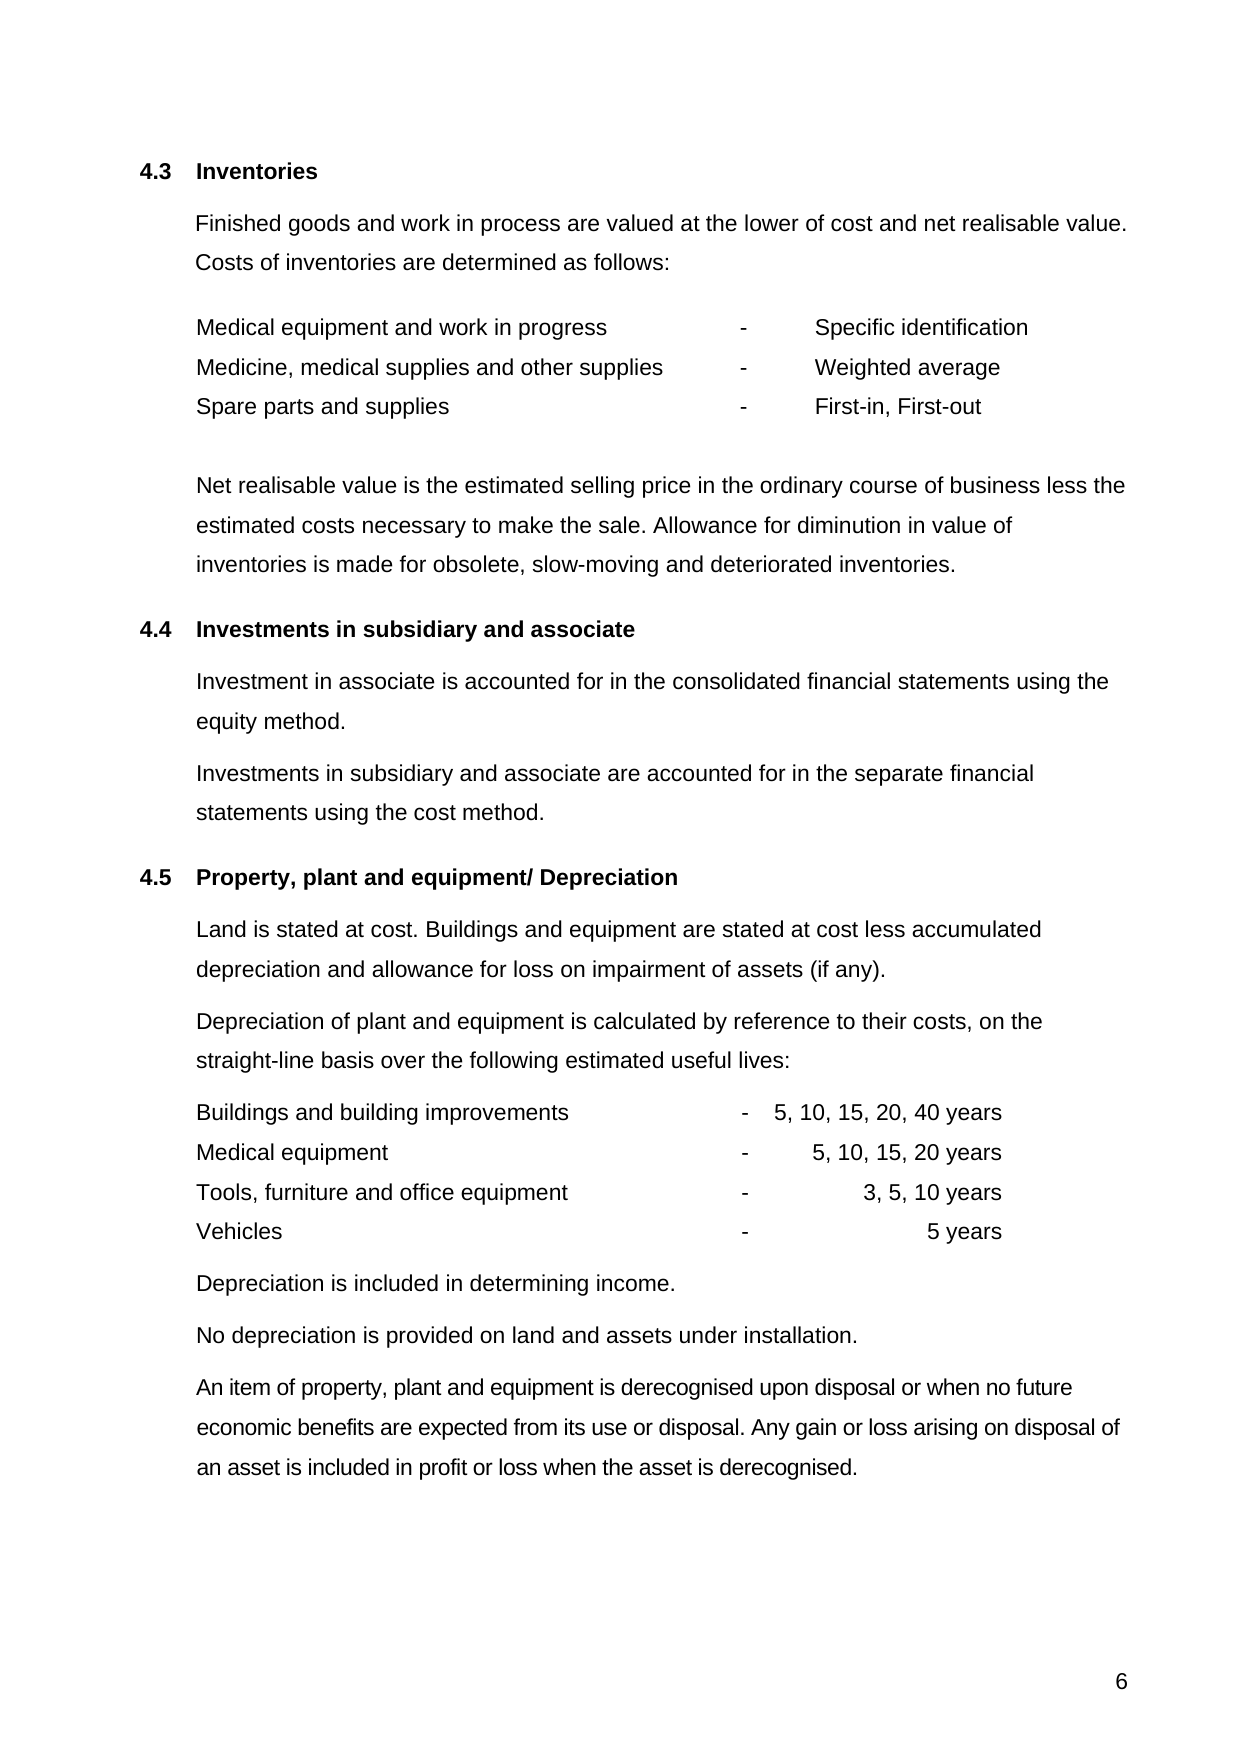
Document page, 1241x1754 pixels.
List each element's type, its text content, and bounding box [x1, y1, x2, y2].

text Vehicles - 5 years [196, 1208, 1132, 1247]
text Investment in associate is accounted for in the consolidated financial statements using the equity method. [196, 658, 1128, 737]
text No depreciation is provided on land and assets under installation. [196, 1312, 1131, 1352]
text Buildings and building improvements - 5, 10, 15, 20, 40 years [196, 1089, 1132, 1129]
text Land is stated at cost. Buildings and equipment are stated at cost less accumulated depreciation and allowance for loss on impairment of assets (if any). [196, 906, 1131, 985]
text Depreciation is included in determining income. [196, 1260, 1132, 1299]
text Finished goods and work in process are valued at the lower of cost and net realisable value. Costs of inventories are determined as follows: [195, 199, 1132, 279]
text An item of property, plant and equipment is derecognised upon disposal or when no future economic benefits are expected from its use or disposal. Any gain or loss arising on disposal of an asset is included in profit or loss when the asset is derecognised. [196, 1364, 1128, 1483]
text Medical equipment and work in progress - Specific identification [196, 304, 1128, 343]
text Tools, furniture and office equipment - 3, 5, 10 years [196, 1168, 1132, 1208]
text Investments in subsidiary and associate are accounted for in the separate financial statements using the cost method. [196, 749, 1128, 829]
subtitle 4.3 Inventories [139, 147, 1128, 187]
text Medicine, medical supplies and other supplies - Weighted average [196, 343, 1128, 383]
text Spare parts and supplies - First-in, First-out [196, 383, 1128, 422]
text Net realisable value is the estimated selling price in the ordinary course of business less the estimated costs necessary to make the sale. Allowance for diminution in value of inventories is made for obsolete, slow-moving and deteriorated inventories. [196, 462, 1128, 581]
text Medical equipment - 5, 10, 15, 20 years [196, 1129, 1132, 1168]
subtitle 4.4 Investments in subsidiary and associate [139, 606, 1128, 645]
subtitle 4.5 Property, plant and equipment/ Depreciation [139, 854, 1128, 893]
text Depreciation of plant and equipment is calculated by reference to their costs, on the straight-line basis over the following estimated useful lives: [196, 997, 1131, 1077]
